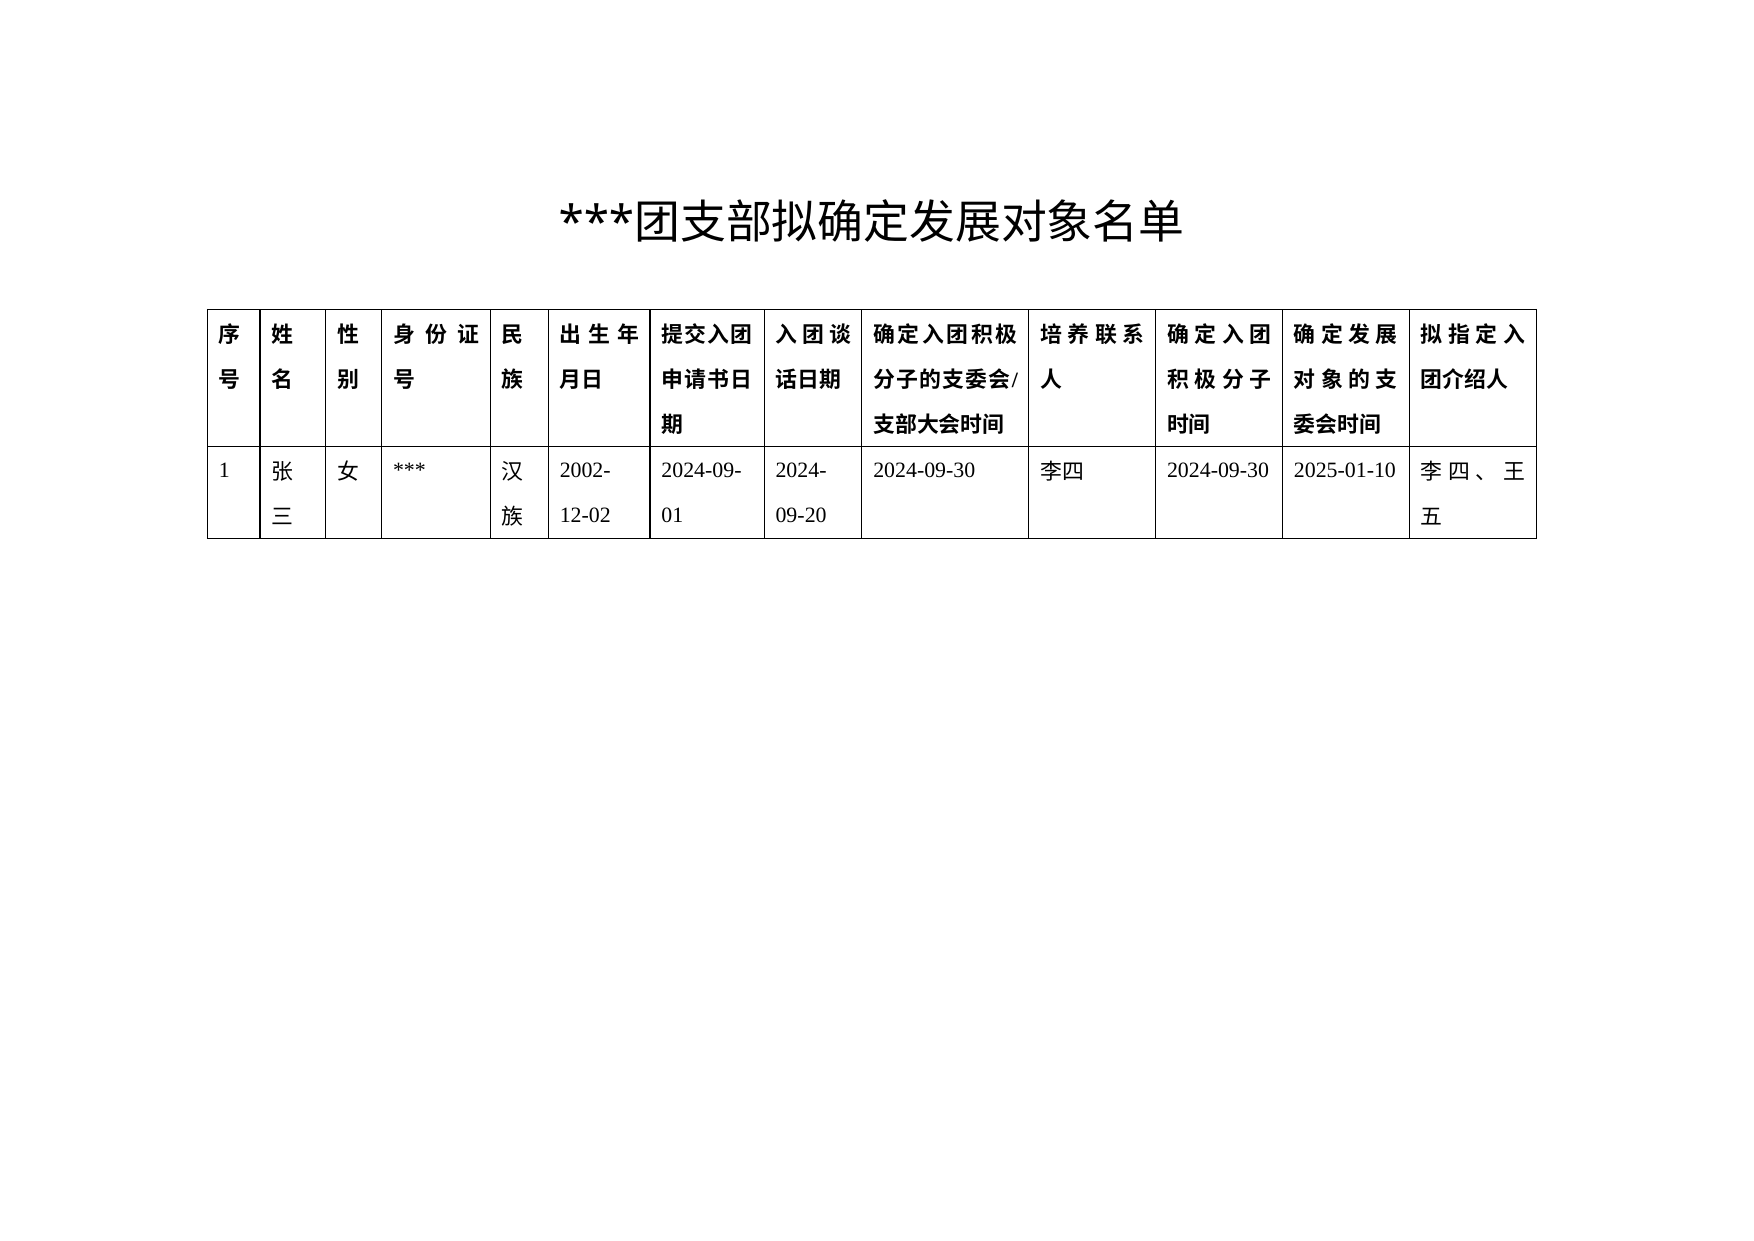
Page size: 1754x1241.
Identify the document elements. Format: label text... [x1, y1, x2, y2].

table_cell 2024-09-30 [1156, 447, 1282, 537]
table_header 身份证号 [382, 310, 490, 446]
table_header 确定入团积极分子的支委会/支部大会时间 [862, 310, 1028, 446]
table_cell 2025-01-10 [1283, 447, 1409, 537]
table_cell 2024-09-01 [651, 447, 764, 537]
table_header 拟指定入团介绍人 [1410, 310, 1536, 446]
table_header 培养联系人 [1029, 310, 1155, 446]
table_header 序号 [208, 310, 259, 446]
table_header 出生年月日 [549, 310, 649, 446]
table_cell 2024-09-30 [862, 447, 1028, 537]
table_cell 李四、王五 [1410, 447, 1536, 537]
table_cell *** [382, 447, 490, 537]
table_header 民族 [491, 310, 548, 446]
table_header 性别 [326, 310, 381, 446]
table_cell 李四 [1029, 447, 1155, 537]
table_header 确定发展对象的支委会时间 [1283, 310, 1409, 446]
table_cell 2002-12-02 [549, 447, 649, 537]
table_header 确定入团积极分子时间 [1156, 310, 1282, 446]
table_cell 1 [208, 447, 259, 537]
table_cell 2024-09-20 [765, 447, 861, 537]
table_cell 张三 [261, 447, 325, 537]
table_header 入团谈话日期 [765, 310, 861, 446]
table_header 姓名 [261, 310, 325, 446]
table_header 提交入团申请书日期 [651, 310, 764, 446]
table_cell 女 [326, 447, 381, 537]
table_cell 汉族 [491, 447, 548, 537]
text ***团支部拟确定发展对象名单 [207, 173, 1535, 263]
